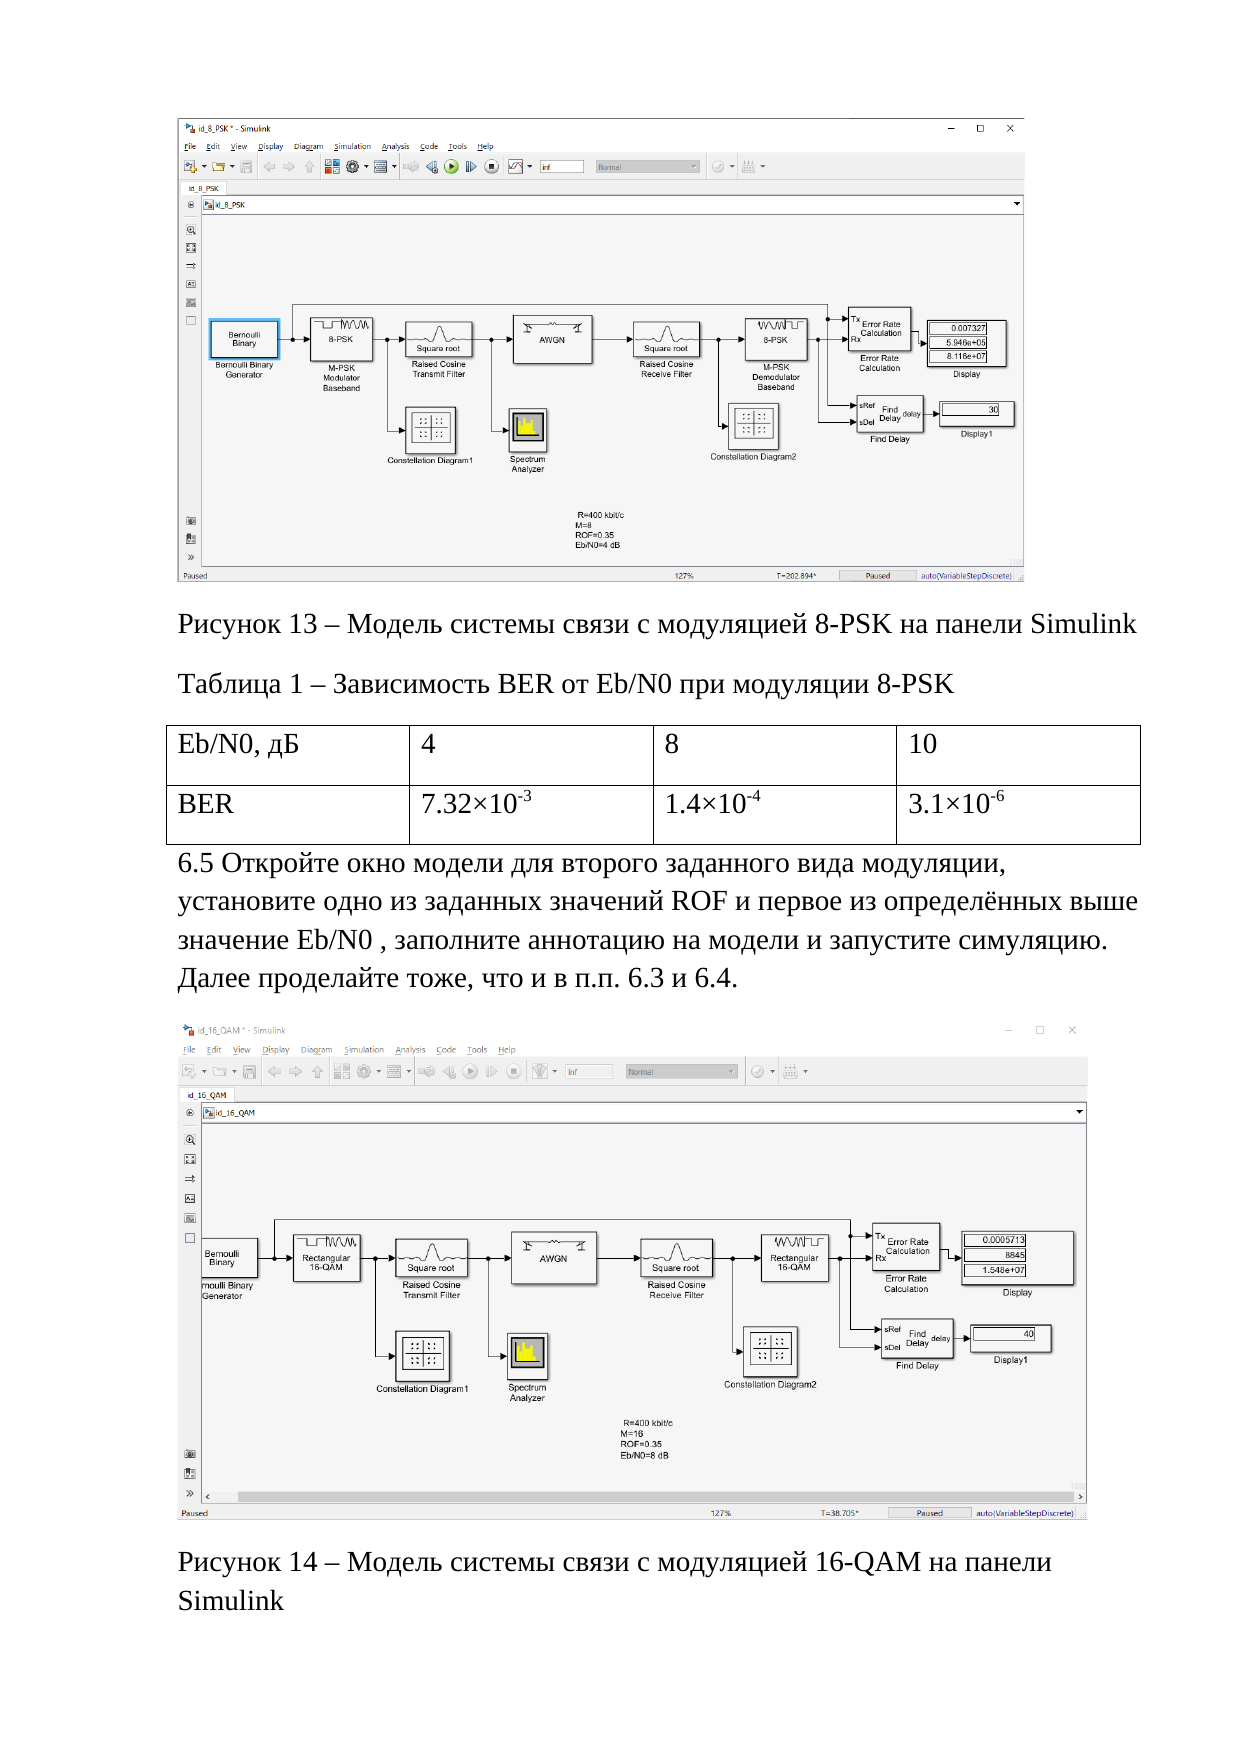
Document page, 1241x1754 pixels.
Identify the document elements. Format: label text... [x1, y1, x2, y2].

table_header Eb/N0, дБ [167, 726, 409, 785]
table_cell 1.4×10-4 [654, 786, 896, 844]
picture [177, 1020, 1088, 1520]
picture [177, 118, 1025, 582]
text Таблица 1 – Зависимость BER от Eb/N0 при модуляции 8-PSK [177, 666, 1152, 699]
text Рисунок 14 – Модель системы связи с модуляцией 16-QAM на панели Simulink [177, 1544, 1152, 1616]
table_header 10 [897, 726, 1140, 785]
text 6.5 Откройте окно модели для второго заданного вида модуляции, установите одно из заданных значений ROF и первое из определённых выше значение Eb/N0 , заполните аннотацию на модели и запустите симуляцию. Далее проделайте тоже, что и в п.п. 6.3 и 6.4. [177, 845, 1152, 994]
table_cell BER [167, 786, 409, 844]
table_cell 3.1×10-6 [897, 786, 1140, 844]
table_header 4 [410, 726, 653, 785]
text Рисунок 13 – Модель системы связи с модуляцией 8-PSK на панели Simulink [177, 607, 1152, 640]
table_header 8 [654, 726, 896, 785]
table_cell 7.32×10-3 [410, 786, 653, 844]
